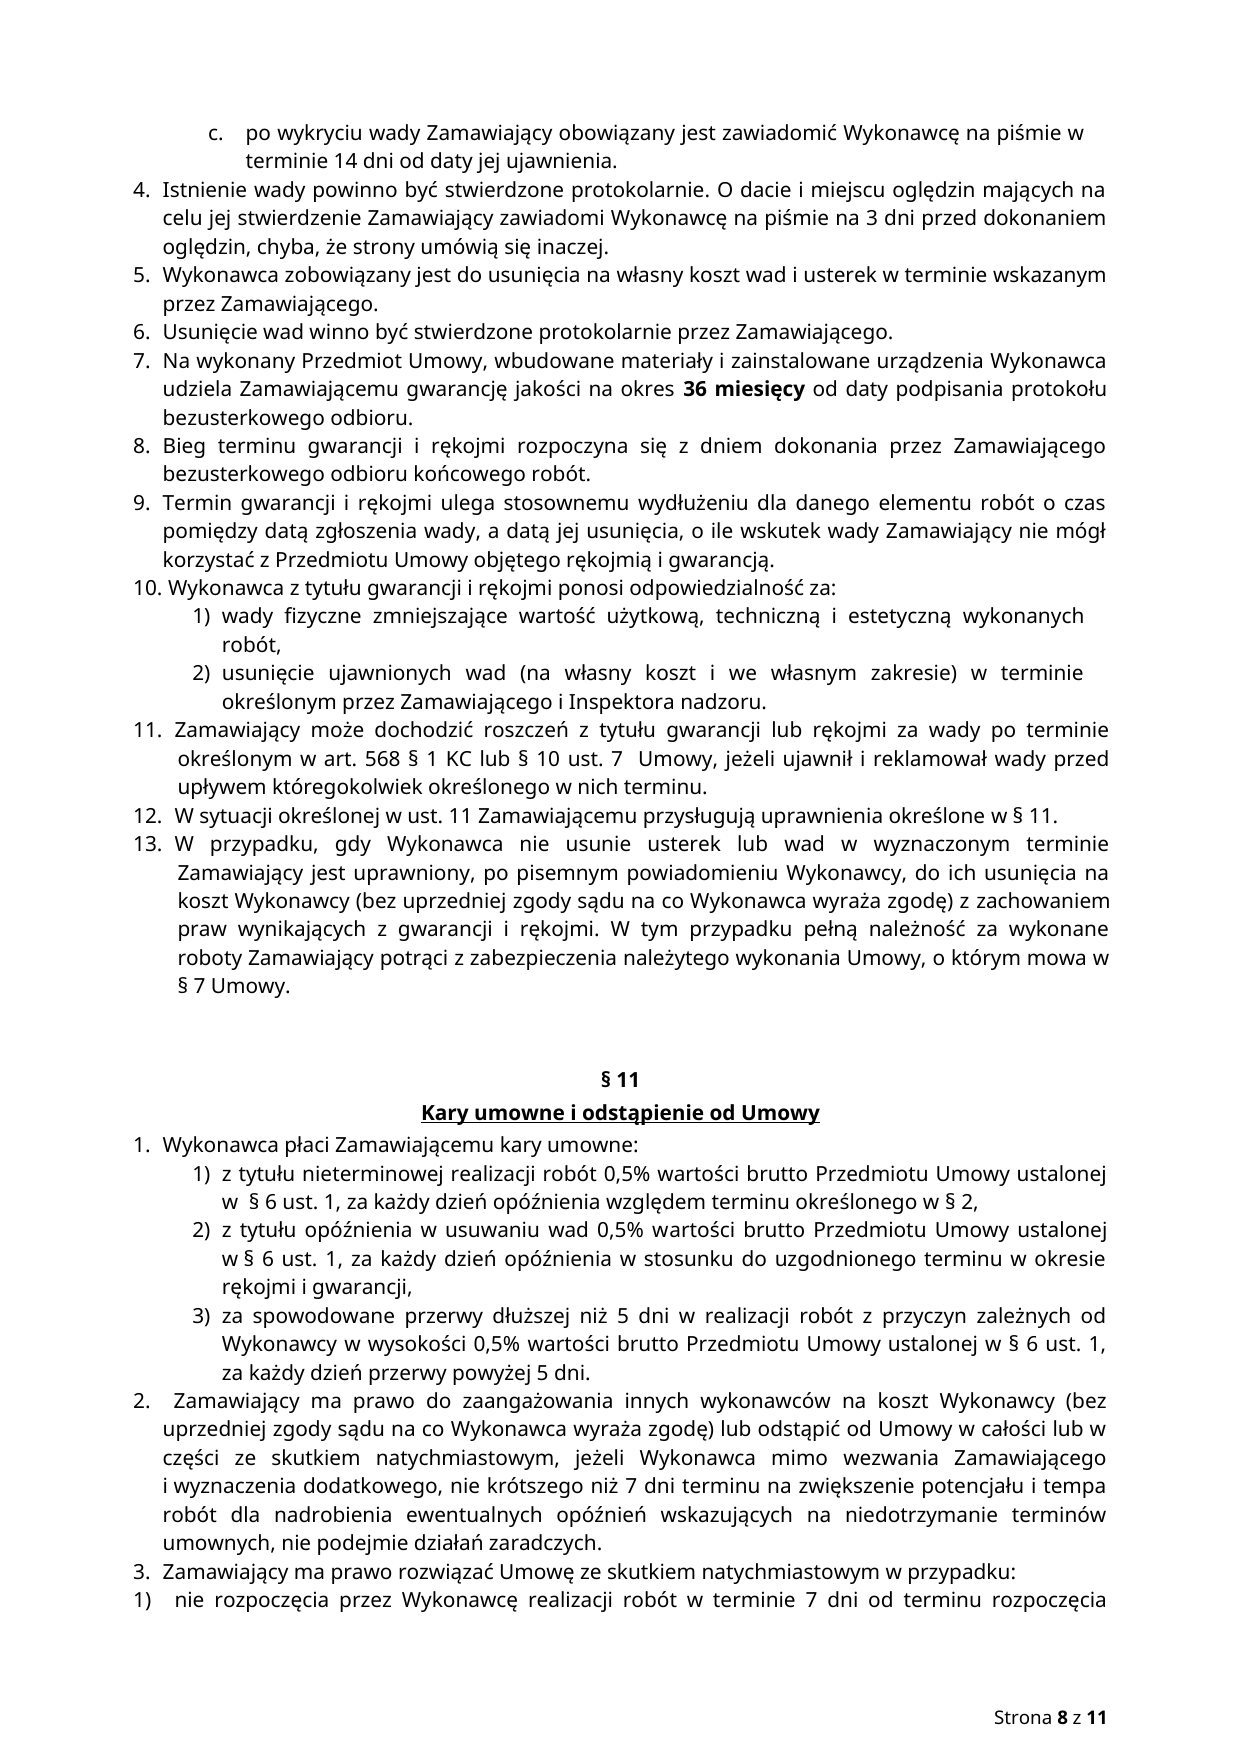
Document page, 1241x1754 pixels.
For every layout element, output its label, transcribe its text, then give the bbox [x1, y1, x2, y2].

list Zamawiający ma prawo do zaangażowania innych wykonawców na koszt Wykonawcy (bez uprzedniej zgody sądu na co Wykonawca wyraża zgodę) lub odstąpić od Umowy w całości lub w części ze skutkiem natychmiastowym, jeżeli Wykonawca mimo wezwania Zamawiającego i wyznaczenia dodatkowego, nie krótszego niż 7 dni terminu na zwiększenie potencjału i tempa robót dla nadrobienia ewentualnych opóźnień wskazujących na niedotrzymanie terminów umownych, nie podejmie działań zaradczych. [133, 1386, 1108, 1557]
list wady fizyczne zmniejszające wartość użytkową, techniczną i estetyczną wykonanych robót, [192, 602, 1085, 658]
list z tytułu nieterminowej realizacji robót 0,5% wartości brutto Przedmiotu Umowy ustalonej w § 6 ust. 1, za każdy dzień opóźnienia względem terminu określonego w § 2, [192, 1159, 1108, 1216]
list W przypadku, gdy Wykonawca nie usunie usterek lub wad w wyznaczonym terminie Zamawiający jest uprawniony, po pisemnym powiadomieniu Wykonawcy, do ich usunięcia na koszt Wykonawcy (bez uprzedniej zgody sądu na co Wykonawca wyraża zgodę) z zachowaniem praw wynikających z gwarancji i rękojmi. W tym przypadku pełną należność za wykonane roboty Zamawiający potrąci z zabezpieczenia należytego wykonania Umowy, o którym mowa w § 7 Umowy. [133, 829, 1111, 1000]
list z tytułu opóźnienia w usuwaniu wad 0,5% wartości brutto Przedmiotu Umowy ustalonej w § 6 ust. 1, za każdy dzień opóźnienia w stosunku do uzgodnionego terminu w okresie rękojmi i gwarancji, [192, 1216, 1108, 1301]
list Usunięcie wad winno być stwierdzone protokolarnie przez Zamawiającego. [133, 317, 1108, 346]
list Na wykonany Przedmiot Umowy, wbudowane materiały i zainstalowane urządzenia Wykonawca udziela Zamawiającemu gwarancję jakości na okres 36 miesięcy od daty podpisania protokołu bezusterkowego odbioru. [133, 346, 1108, 431]
text § 11 [133, 1065, 1108, 1093]
list Zamawiający może dochodzić roszczeń z tytułu gwarancji lub rękojmi za wady po terminie określonym w art. 568 § 1 KC lub § 10 ust. 7 Umowy, jeżeli ujawnił i reklamował wady przed upływem któregokolwiek określonego w nich terminu. [133, 715, 1111, 801]
list W sytuacji określonej w ust. 11 Zamawiającemu przysługują uprawnienia określone w § 11. [133, 801, 1111, 829]
list usunięcie ujawnionych wad (na własny koszt i we własnym zakresie) w terminie określonym przez Zamawiającego i Inspektora nadzoru. [192, 658, 1085, 715]
list Bieg terminu gwarancji i rękojmi rozpoczyna się z dniem dokonania przez Zamawiającego bezusterkowego odbioru końcowego robót. [133, 431, 1108, 488]
text Kary umowne i odstąpienie od Umowy [133, 1098, 1108, 1126]
list Wykonawca płaci Zamawiającemu kary umowne: [133, 1130, 1108, 1159]
list Wykonawca zobowiązany jest do usunięcia na własny koszt wad i usterek w terminie wskazanym przez Zamawiającego. [133, 260, 1108, 317]
list Termin gwarancji i rękojmi ulega stosownemu wydłużeniu dla danego elementu robót o czas pomiędzy datą zgłoszenia wady, a datą jej usunięcia, o ile wskutek wady Zamawiający nie mógł korzystać z Przedmiotu Umowy objętego rękojmią i gwarancją. [133, 488, 1108, 573]
list Wykonawca z tytułu gwarancji i rękojmi ponosi odpowiedzialność za: [133, 573, 1108, 602]
list za spowodowane przerwy dłuższej niż 5 dni w realizacji robót z przyczyn zależnych od Wykonawcy w wysokości 0,5% wartości brutto Przedmiotu Umowy ustalonej w § 6 ust. 1, za każdy dzień przerwy powyżej 5 dni. [192, 1301, 1108, 1386]
list Zamawiający ma prawo rozwiązać Umowę ze skutkiem natychmiastowym w przypadku: [133, 1557, 1108, 1585]
list Istnienie wady powinno być stwierdzone protokolarnie. O dacie i miejscu oględzin mających na celu jej stwierdzenie Zamawiający zawiadomi Wykonawcę na piśmie na 3 dni przed dokonaniem oględzin, chyba, że strony umówią się inaczej. [133, 175, 1108, 260]
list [133, 1585, 1108, 1614]
list po wykryciu wady Zamawiający obowiązany jest zawiadomić Wykonawcę na piśmie w terminie 14 dni od daty jej ujawnienia. [208, 118, 1085, 175]
